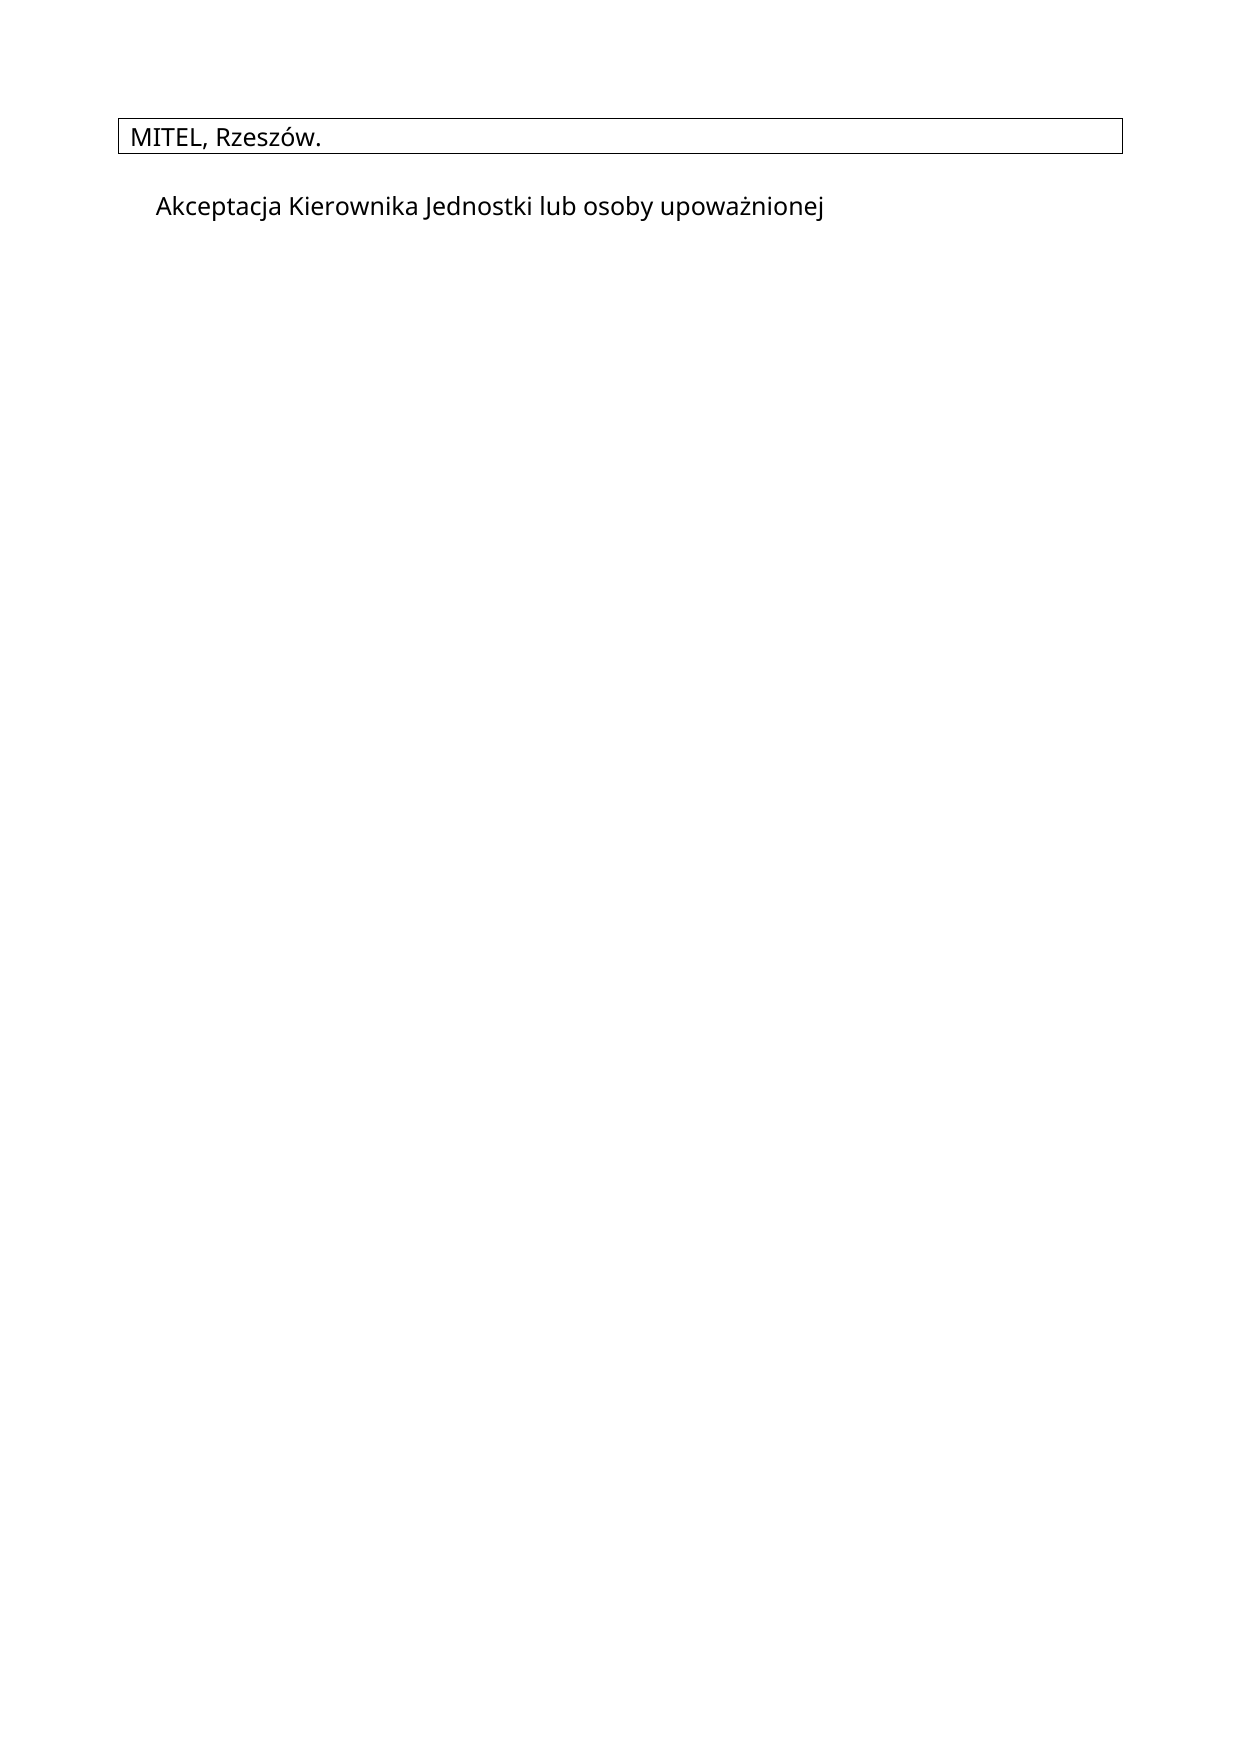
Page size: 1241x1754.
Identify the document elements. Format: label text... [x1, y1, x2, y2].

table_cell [119, 119, 1122, 153]
text Akceptacja Kierownika Jednostki lub osoby upoważnionej [156, 188, 1122, 222]
